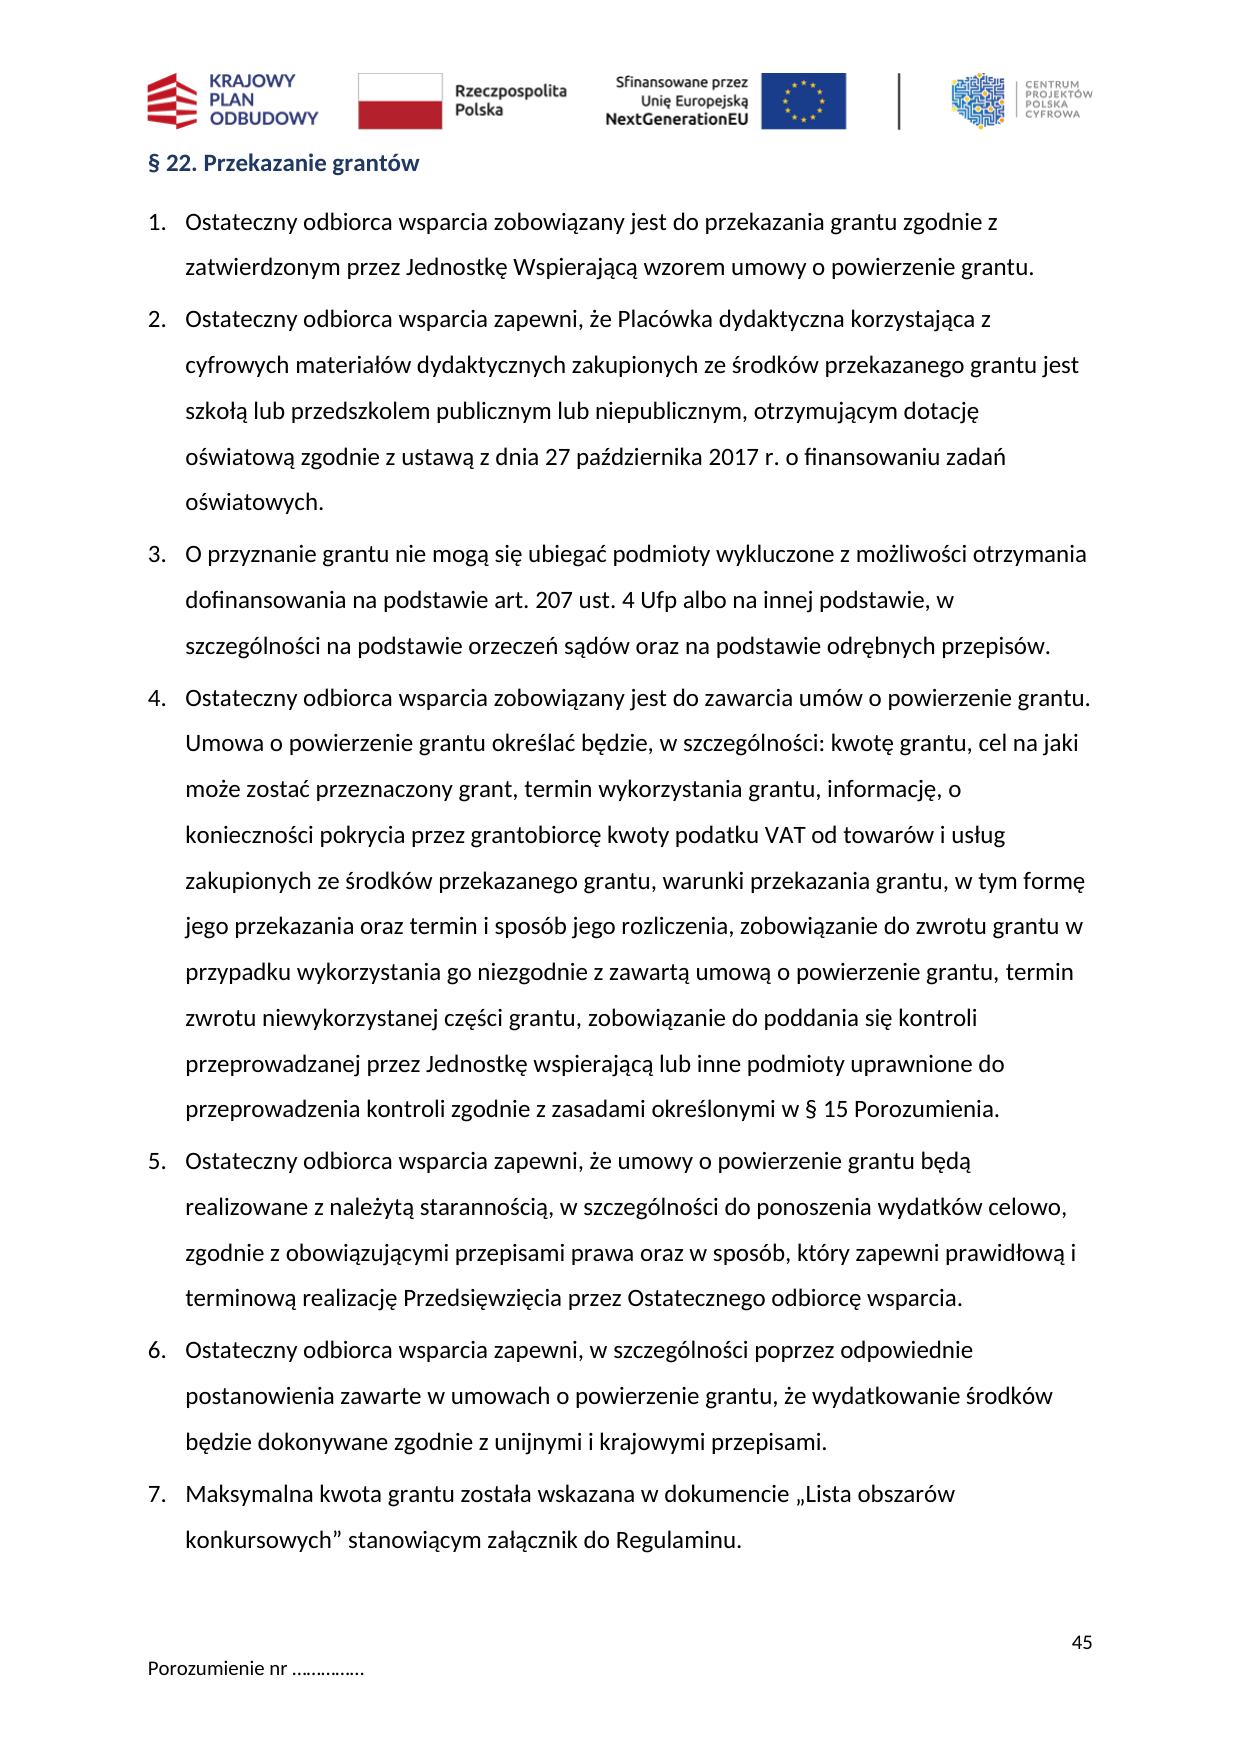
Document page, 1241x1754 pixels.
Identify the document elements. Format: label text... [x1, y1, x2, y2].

subtitle § 22. Przekazanie grantów [148, 148, 1093, 178]
list Maksymalna kwota grantu została wskazana w dokumencie „Lista obszarów konkursowych” stanowiącym załącznik do Regulaminu. [148, 1478, 1093, 1554]
list Ostateczny odbiorca wsparcia zapewni, że umowy o powierzenie grantu będą realizowane z należytą starannością, w szczególności do ponoszenia wydatków celowo, zgodnie z obowiązującymi przepisami prawa oraz w sposób, który zapewni prawidłową i terminową realizację Przedsięwzięcia przez Ostatecznego odbiorcę wsparcia. [148, 1145, 1093, 1313]
picture [147, 73, 1093, 130]
list O przyznanie grantu nie mogą się ubiegać podmioty wykluczone z możliwości otrzymania dofinansowania na podstawie art. 207 ust. 4 Ufp albo na innej podstawie, w szczególności na podstawie orzeczeń sądów oraz na podstawie odrębnych przepisów. [148, 538, 1093, 660]
list Ostateczny odbiorca wsparcia zapewni, w szczególności poprzez odpowiednie postanowienia zawarte w umowach o powierzenie grantu, że wydatkowanie środków będzie dokonywane zgodnie z unijnymi i krajowymi przepisami. [148, 1334, 1093, 1457]
list Ostateczny odbiorca wsparcia zobowiązany jest do przekazania grantu zgodnie z zatwierdzonym przez Jednostkę Wspierającą wzorem umowy o powierzenie grantu. [148, 206, 1093, 282]
list Ostateczny odbiorca wsparcia zobowiązany jest do zawarcia umów o powierzenie grantu. Umowa o powierzenie grantu określać będzie, w szczególności: kwotę grantu, cel na jaki może zostać przeznaczony grant, termin wykorzystania grantu, informację, o konieczności pokrycia przez grantobiorcę kwoty podatku VAT od towarów i usług zakupionych ze środków przekazanego grantu, warunki przekazania grantu, w tym formę jego przekazania oraz termin i sposób jego rozliczenia, zobowiązanie do zwrotu grantu w przypadku wykorzystania go niezgodnie z zawartą umową o powierzenie grantu, termin zwrotu niewykorzystanej części grantu, zobowiązanie do poddania się kontroli przeprowadzanej przez Jednostkę wspierającą lub inne podmioty uprawnione do przeprowadzenia kontroli zgodnie z zasadami określonymi w § 15 Porozumienia. [148, 682, 1093, 1124]
list Ostateczny odbiorca wsparcia zapewni, że Placówka dydaktyczna korzystająca z cyfrowych materiałów dydaktycznych zakupionych ze środków przekazanego grantu jest szkołą lub przedszkolem publicznym lub niepublicznym, otrzymującym dotację oświatową zgodnie z ustawą z dnia 27 października 2017 r. o finansowaniu zadań oświatowych. [148, 303, 1093, 517]
